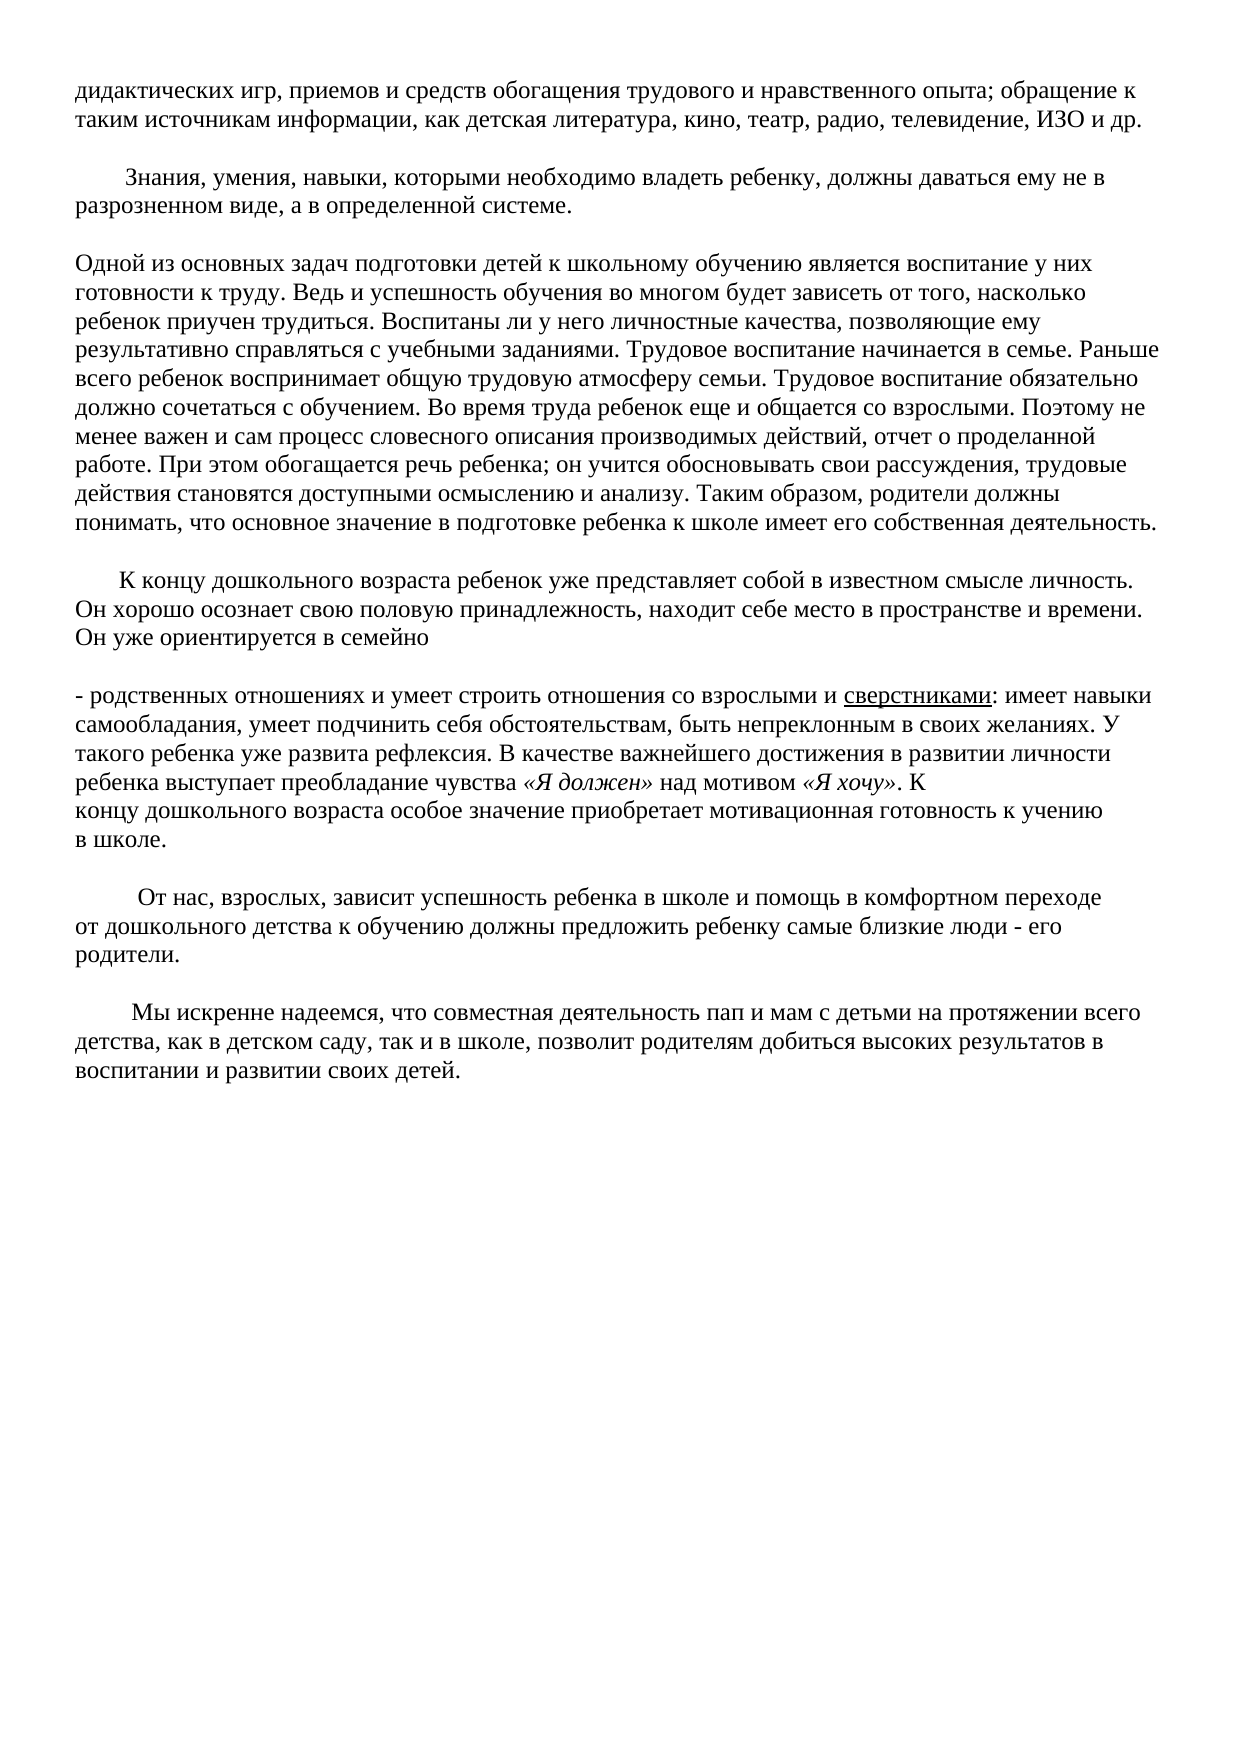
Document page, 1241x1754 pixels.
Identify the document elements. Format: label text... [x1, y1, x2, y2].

text - родственных отношениях и умеет строить отношения со взрослыми и сверстниками: имеет навыки самообладания, умеет подчинить себя обстоятельствам, быть непреклонным в своих желаниях. У такого ребенка уже развита рефлексия. В качестве важнейшего достижения в развитии личности ребенка выступает преобладание чувства «Я должен» над мотивом «Я хочу». К концу дошкольного возраста особое значение приобретает мотивационная готовность к учению в школе. [75, 680, 1165, 853]
text К концу дошкольного возраста ребенок уже представляет собой в известном смысле личность. Он хорошо осознает свою половую принадлежность, находит себе место в пространстве и времени. Он уже ориентируется в семейно [75, 565, 1165, 651]
text Знания, умения, навыки, которыми необходимо владеть ребенку, должны даваться ему не в разрозненном виде, а в определенной системе. [75, 162, 1165, 219]
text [75, 75, 1165, 132]
text От нас, взрослых, зависит успешность ребенка в школе и помощь в комфортном переходе от дошкольного детства к обучению должны предложить ребенку самые близкие люди - его родители. [75, 882, 1165, 968]
text Мы искренне надеемся, что совместная деятельность пап и мам с детьми на протяжении всего детства, как в детском саду, так и в школе, позволит родителям добиться высоких результатов в воспитании и развитии своих детей. [75, 997, 1165, 1084]
text Одной из основных задач подготовки детей к школьному обучению является воспитание у них готовности к труду. Ведь и успешность обучения во многом будет зависеть от того, насколько ребенок приучен трудиться. Воспитаны ли у него личностные качества, позволяющие ему результативно справляться с учебными заданиями. Трудовое воспитание начинается в семье. Раньше всего ребенок воспринимает общую трудовую атмосферу семьи. Трудовое воспитание обязательно должно сочетаться с обучением. Во время труда ребенок еще и общается со взрослыми. Поэтому не менее важен и сам процесс словесного описания производимых действий, отчет о проделанной работе. При этом обогащается речь ребенка; он учится обосновывать свои рассуждения, трудовые действия становятся доступными осмыслению и анализу. Таким образом, родители должны понимать, что основное значение в подготовке ребенка к школе имеет его собственная деятельность. [75, 248, 1165, 536]
